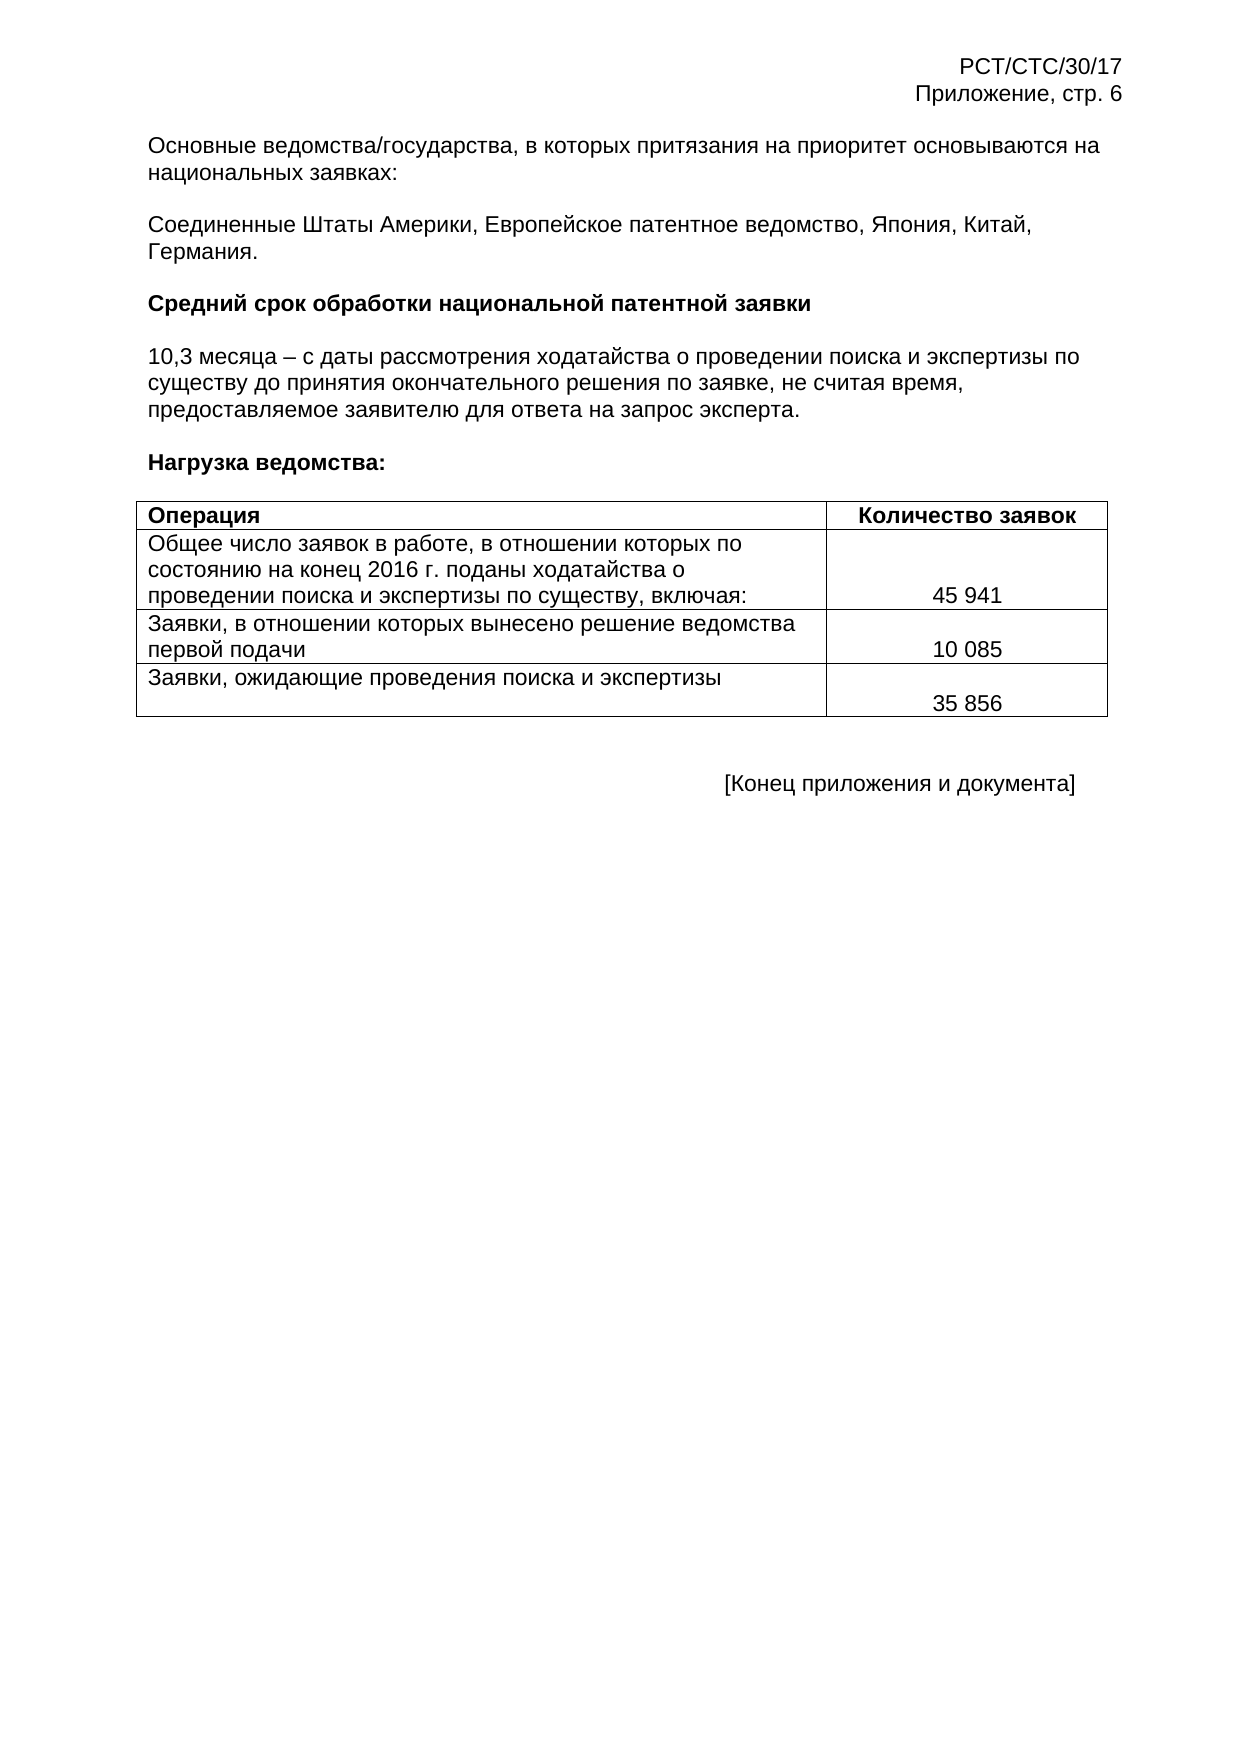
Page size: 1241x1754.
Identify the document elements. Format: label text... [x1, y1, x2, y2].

text [Конец приложения и документа] [724, 770, 1122, 796]
table_header Количество заявок [827, 502, 1107, 528]
table_header Операция [137, 502, 826, 528]
table_cell Заявки, в отношении которых вынесено решение ведомства первой подачи [137, 610, 826, 662]
text Средний срок обработки национальной патентной заявки [148, 290, 1122, 317]
text Соединенные Штаты Америки, Европейское патентное ведомство, Япония, Китай, Германия. [148, 211, 1122, 264]
text Нагрузка ведомства: [148, 448, 1122, 475]
table_cell 10 085 [827, 610, 1107, 662]
table_cell 45 941 [827, 530, 1107, 609]
table_cell 35 856 [827, 664, 1107, 716]
table_cell Заявки, ожидающие проведения поиска и экспертизы [137, 664, 826, 716]
table_cell Общее число заявок в работе, в отношении которых по состоянию на конец 2016 г. поданы ходатайства о проведении поиска и экспертизы по существу, включая: [137, 530, 826, 609]
text 10,3 месяца – с даты рассмотрения ходатайства о проведении поиска и экспертизы по существу до принятия окончательного решения по заявке, не считая время, предоставляемое заявителю для ответа на запрос эксперта. [148, 343, 1122, 422]
text Основные ведомства/государства, в которых притязания на приоритет основываются на национальных заявках: [148, 132, 1122, 185]
